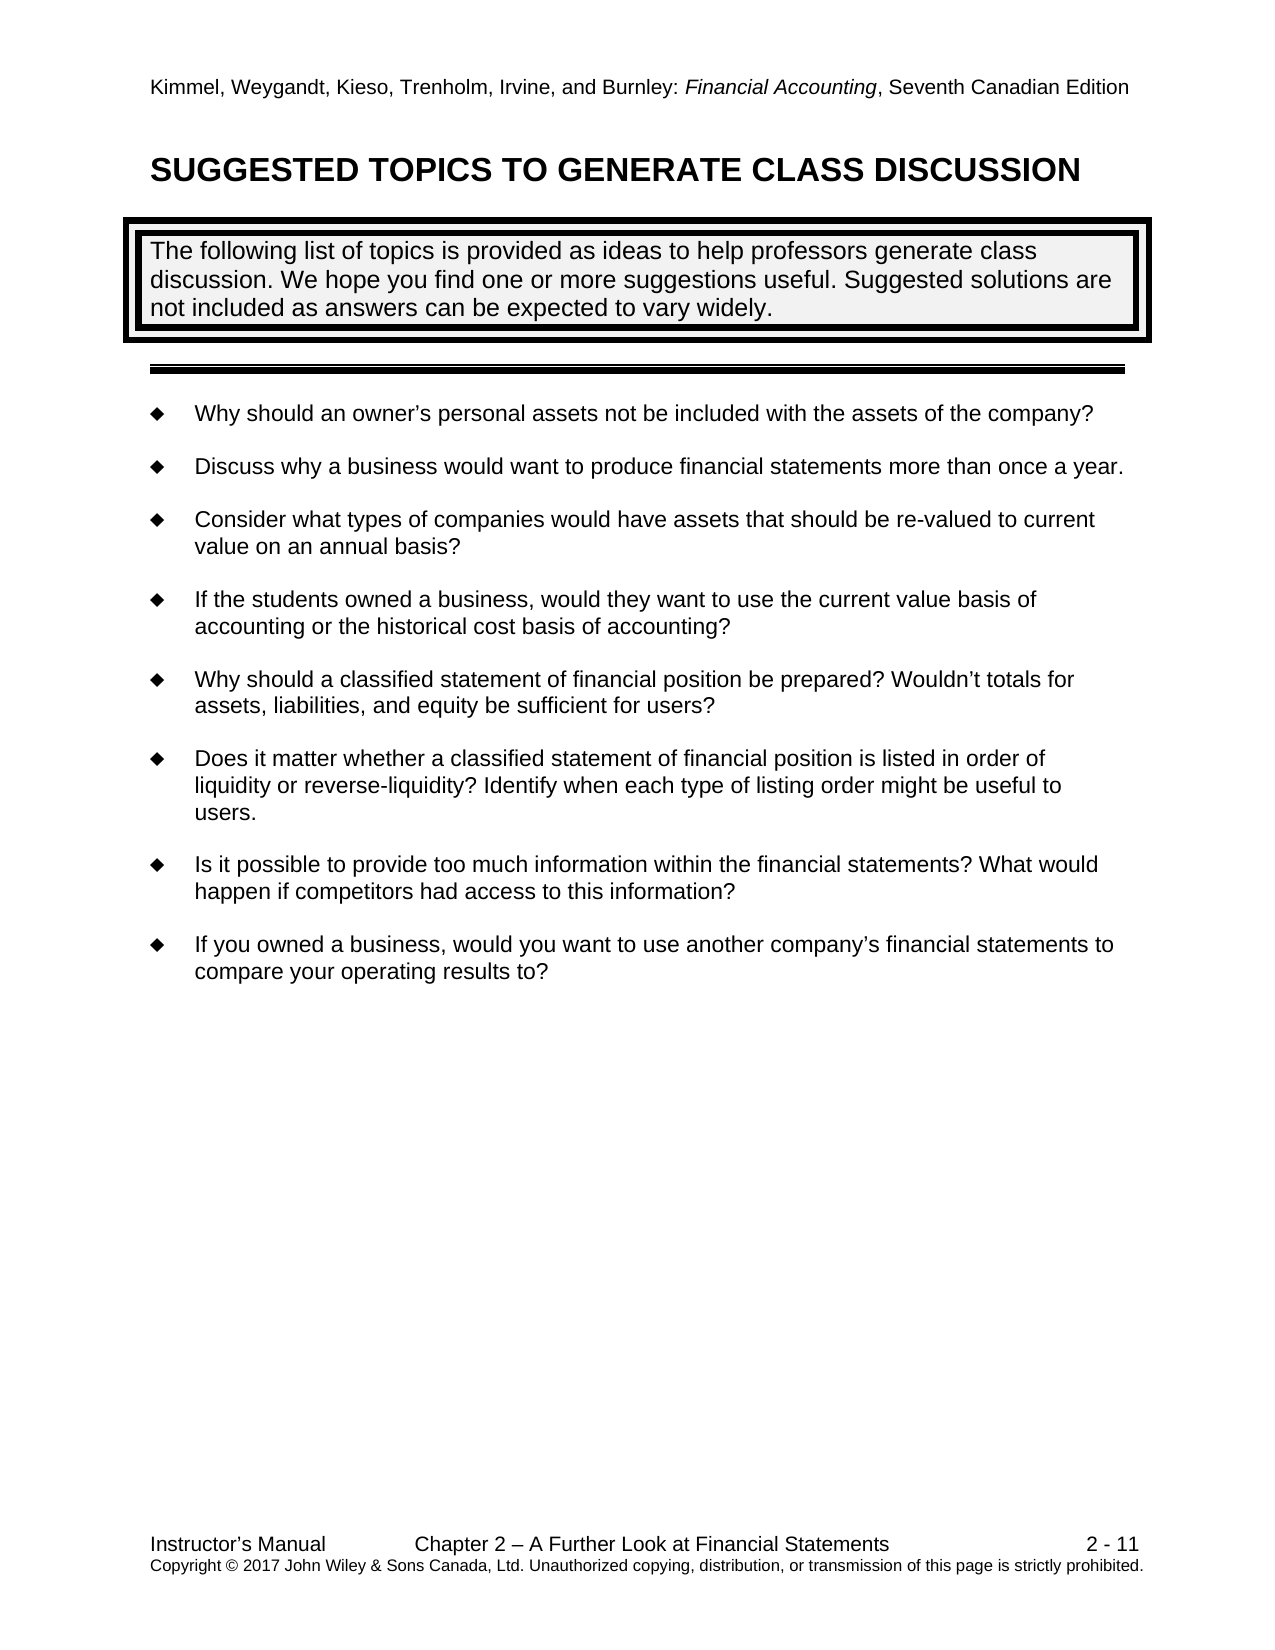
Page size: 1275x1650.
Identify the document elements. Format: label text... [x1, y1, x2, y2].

text SUGGESTED TOPICS TO GENERATE CLASS DISCUSSION [150, 150, 1125, 188]
list Discuss why a business would want to produce financial statements more than once a year. [150, 453, 1125, 480]
list Is it possible to provide too much information within the financial statements? What would happen if competitors had access to this information? [150, 851, 1125, 904]
list Why should an owner’s personal assets not be included with the assets of the company? [150, 400, 1125, 427]
list If the students owned a business, would they want to use the current value basis of accounting or the historical cost basis of accounting? [150, 586, 1125, 639]
list Why should a classified statement of financial position be prepared? Wouldn’t totals for assets, liabilities, and equity be sufficient for users? [150, 666, 1125, 719]
list If you owned a business, would you want to use another company’s financial statements to compare your operating results to? [150, 931, 1125, 984]
text The following list of topics is provided as ideas to help professors generate class discussion. We hope you find one or more suggestions useful. Suggested solutions are not included as answers can be expected to vary widely. [129, 224, 1146, 337]
list Does it matter whether a classified statement of financial position is listed in order of liquidity or reverse-liquidity? Identify when each type of listing order might be useful to users. [150, 745, 1125, 825]
list Consider what types of companies would have assets that should be re-valued to current value on an annual basis? [150, 506, 1125, 560]
